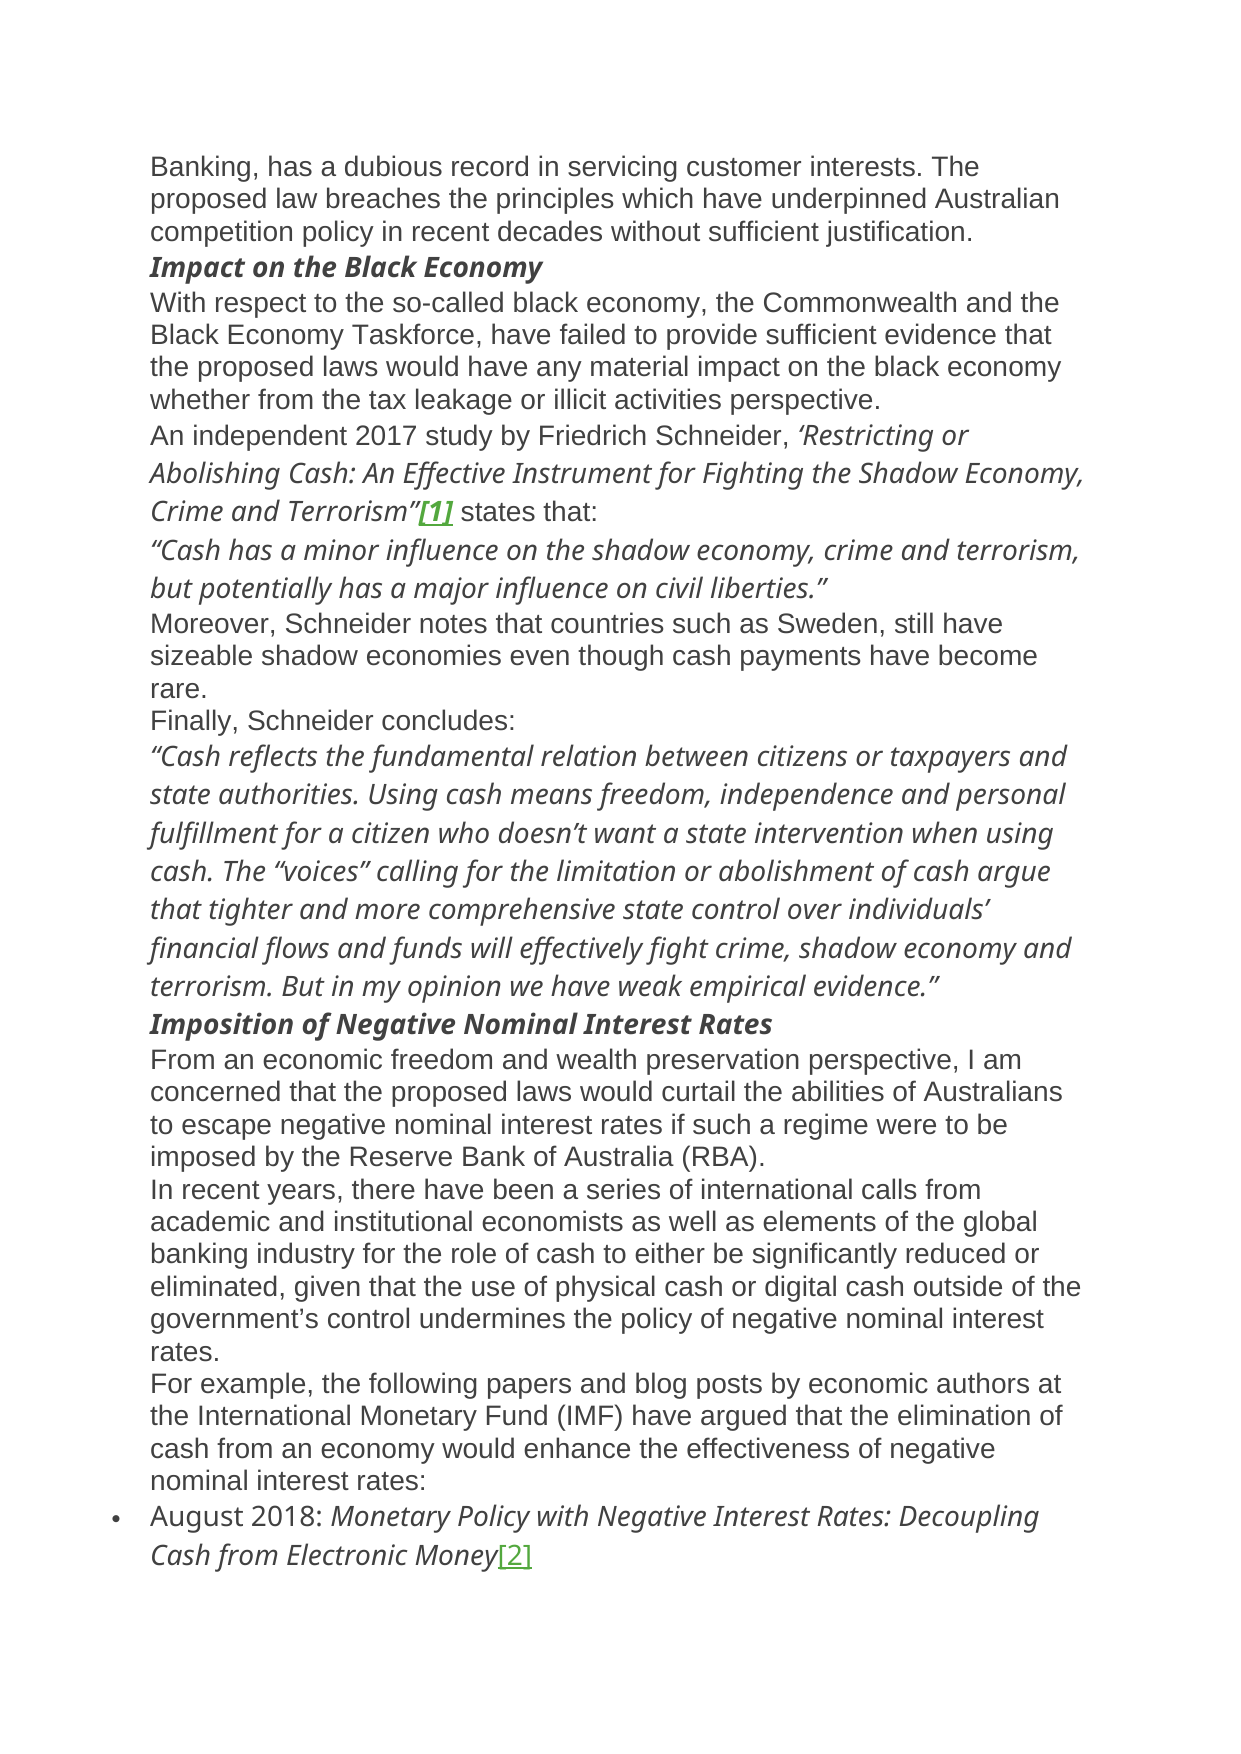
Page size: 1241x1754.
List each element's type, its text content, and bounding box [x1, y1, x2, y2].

text For example, the following papers and blog posts by economic authors at the International Monetary Fund (IMF) have argued that the elimination of cash from an economy would enhance the effectiveness of negative nominal interest rates: [150, 1367, 1090, 1497]
text Imposition of Negative Nominal Interest Rates [150, 1005, 1090, 1043]
text An independent 2017 study by Friedrich Schneider, ‘Restricting or Abolishing Cash: An Effective Instrument for Fighting the Shadow Economy, Crime and Terrorism”[1] states that: [150, 415, 1090, 530]
text “Cash has a minor influence on the shadow economy, crime and terrorism, but potentially has a major influence on civil liberties.” [150, 530, 1090, 607]
text “Cash reflects the fundamental relation between citizens or taxpayers and state authorities. Using cash means freedom, independence and personal fulfillment for a citizen who doesn’t want a state intervention when using cash. The “voices” calling for the limitation or abolishment of cash argue that tighter and more comprehensive state control over individuals’ financial flows and funds will effectively fight crime, shadow economy and terrorism. But in my opinion we have weak empirical evidence.” [150, 736, 1090, 1005]
text With respect to the so-called black economy, the Commonwealth and the Black Economy Taskforce, have failed to provide sufficient evidence that the proposed laws would have any material impact on the black economy whether from the tax leakage or illicit activities perspective. [150, 286, 1090, 415]
text Impact on the Black Economy [150, 247, 1090, 286]
list August 2018: Monetary Policy with Negative Interest Rates: Decoupling Cash from Electronic Money[2] [112, 1497, 1090, 1573]
text In recent years, there have been a series of international calls from academic and institutional economists as well as elements of the global banking industry for the role of cash to either be significantly reduced or eliminated, given that the use of physical cash or digital cash outside of the government’s control undermines the policy of negative nominal interest rates. [150, 1173, 1090, 1367]
text Moreover, Schneider notes that countries such as Sweden, still have sizeable shadow economies even though cash payments have become rare. [150, 607, 1090, 704]
text From an economic freedom and wealth preservation perspective, I am concerned that the proposed laws would curtail the abilities of Australians to escape negative nominal interest rates if such a regime were to be imposed by the Reserve Bank of Australia (RBA). [150, 1043, 1090, 1173]
text Finally, Schneider concludes: [150, 704, 1090, 736]
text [150, 150, 1090, 247]
